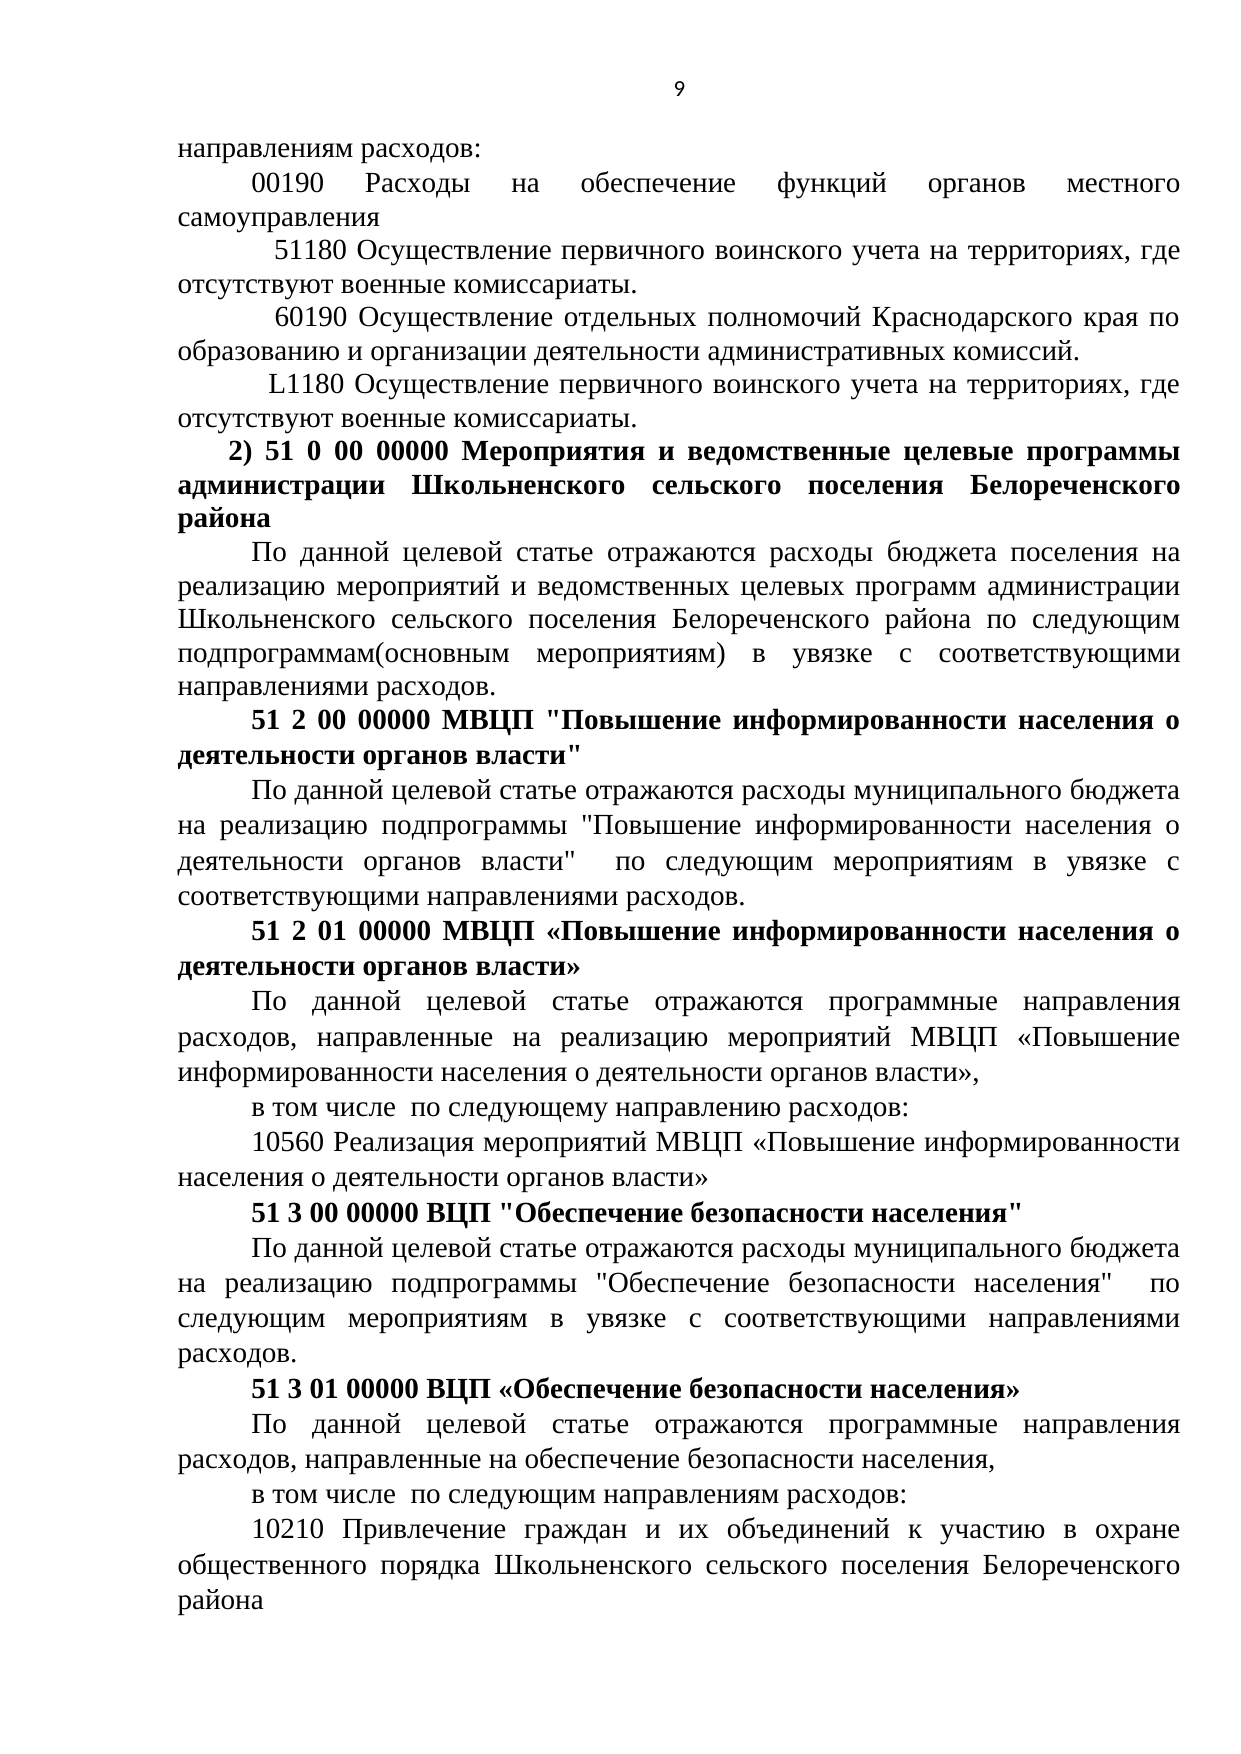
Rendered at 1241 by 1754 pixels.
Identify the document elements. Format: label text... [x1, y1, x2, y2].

text в том числе по следующему направлению расходов: [177, 1089, 1181, 1123]
text 51 3 01 00000 ВЦП «Обеспечение безопасности населения» [177, 1371, 1181, 1404]
text 2) 51 0 00 00000 Мероприятия и ведомственные целевые программы администрации Школьненского сельского поселения Белореченского района [177, 433, 1181, 534]
text По данной целевой статье отражаются расходы муниципального бюджета на реализацию подпрограммы "Повышение информированности населения о деятельности органов власти" по следующим мероприятиям в увязке с соответствующими направлениями расходов. [177, 772, 1181, 911]
text 51 3 00 00000 ВЦП "Обеспечение безопасности населения" [177, 1195, 1181, 1228]
text 51 2 01 00000 МВЦП «Повышение информированности населения о деятельности органов власти» [177, 913, 1181, 982]
text 51 2 00 00000 МВЦП "Повышение информированности населения о деятельности органов власти" [177, 702, 1181, 771]
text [177, 130, 1181, 163]
text 10210 Привлечение граждан и их объединений к участию в охране общественного порядка Школьненского сельского поселения Белореченского района [177, 1512, 1181, 1616]
text По данной целевой статье отражаются программные направления расходов, направленные на реализацию мероприятий МВЦП «Повышение информированности населения о деятельности органов власти», [177, 983, 1181, 1087]
text L1180 Осуществление первичного воинского учета на территориях, где отсутствуют военные комиссариаты. [177, 366, 1181, 433]
text 10560 Реализация мероприятий МВЦП «Повышение информированности населения о деятельности органов власти» [177, 1124, 1181, 1193]
text По данной целевой статье отражаются расходы муниципального бюджета на реализацию подпрограммы "Обеспечение безопасности населения" по следующим мероприятиям в увязке с соответствующими направлениями расходов. [177, 1230, 1181, 1369]
text 60190 Осуществление отдельных полномочий Краснодарского края по образованию и организации деятельности административных комиссий. [177, 299, 1181, 366]
text 00190 Расходы на обеспечение функций органов местного самоуправления [177, 165, 1181, 232]
text По данной целевой статье отражаются программные направления расходов, направленные на обеспечение безопасности населения, [177, 1406, 1181, 1475]
text в том числе по следующим направлениям расходов: [177, 1476, 1181, 1510]
text По данной целевой статье отражаются расходы бюджета поселения на реализацию мероприятий и ведомственных целевых программ администрации Школьненского сельского поселения Белореченского района по следующим подпрограммам(основным мероприятиям) в увязке с соответствующими направлениями расходов. [177, 534, 1181, 702]
text 51180 Осуществление первичного воинского учета на территориях, где отсутствуют военные комиссариаты. [177, 232, 1181, 299]
